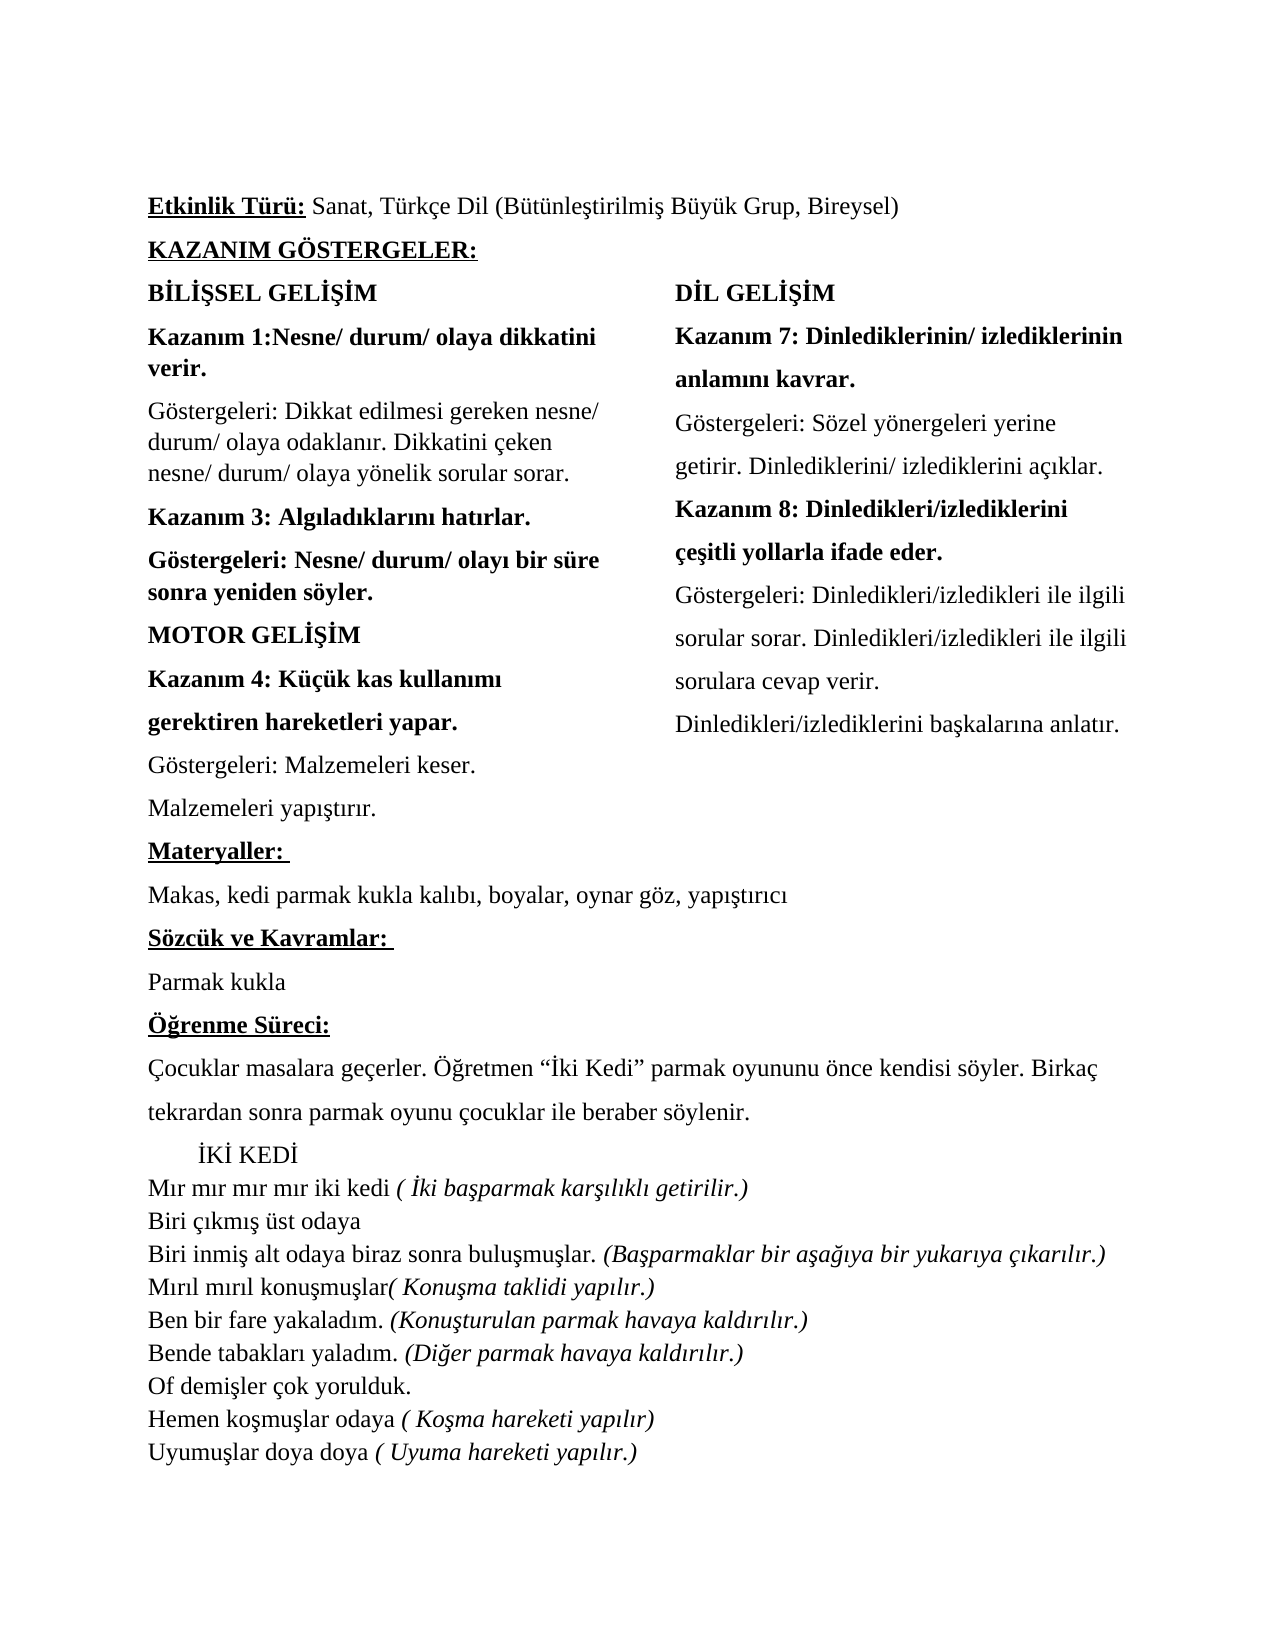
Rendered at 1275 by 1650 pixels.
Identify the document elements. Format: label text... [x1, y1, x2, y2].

text Kazanım 4: Küçük kas kullanımı gerektiren hareketleri yapar. [148, 664, 600, 736]
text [148, 1140, 1127, 1466]
text Parmak kukla [148, 967, 1127, 996]
text Sözcük ve Kavramlar: [148, 923, 1127, 952]
text Göstergeleri: Malzemeleri keser. Malzemeleri yapıştırır. [148, 750, 600, 822]
text Kazanım 7: Dinlediklerinin/ izlediklerinin anlamını kavrar. [675, 321, 1127, 393]
text Göstergeleri: Nesne/ durum/ olayı bir süre sonra yeniden söyler. [148, 546, 600, 605]
text DİL GELİŞİM [675, 278, 1127, 307]
text Makas, kedi parmak kukla kalıbı, boyalar, oynar göz, yapıştırıcı [148, 880, 1127, 908]
text Etkinlik Türü: Sanat, Türkçe Dil (Bütünleştirilmiş Büyük Grup, Bireysel) [148, 191, 1127, 220]
text Kazanım 8: Dinledikleri/izlediklerini çeşitli yollarla ifade eder. [675, 494, 1127, 566]
text KAZANIM GÖSTERGELER: [148, 235, 1127, 263]
text Kazanım 3: Algıladıklarını hatırlar. [148, 502, 600, 531]
text Öğrenme Süreci: [148, 1010, 1127, 1039]
text Göstergeleri: Dinledikleri/izledikleri ile ilgili sorular sorar. Dinledikleri/izledikleri ile ilgili sorulara cevap verir. Dinledikleri/izlediklerini başkalarına anlatır. [675, 580, 1127, 738]
text Göstergeleri: Dikkat edilmesi gereken nesne/ durum/ olaya odaklanır. Dikkatini çeken nesne/ durum/ olaya yönelik sorular sorar. [148, 396, 600, 487]
text Materyaller: [148, 836, 1127, 865]
text BİLİŞSEL GELİŞİM [148, 278, 600, 307]
text Kazanım 1:Nesne/ durum/ olaya dikkatini verir. [148, 322, 600, 382]
text MOTOR GELİŞİM [148, 620, 600, 649]
text Çocuklar masalara geçerler. Öğretmen “İki Kedi” parmak oyununu önce kendisi söyler. Birkaç tekrardan sonra parmak oyunu çocuklar ile beraber söylenir. [148, 1053, 1127, 1125]
text Göstergeleri: Sözel yönergeleri yerine getirir. Dinlediklerini/ izlediklerini açıklar. [675, 408, 1127, 479]
